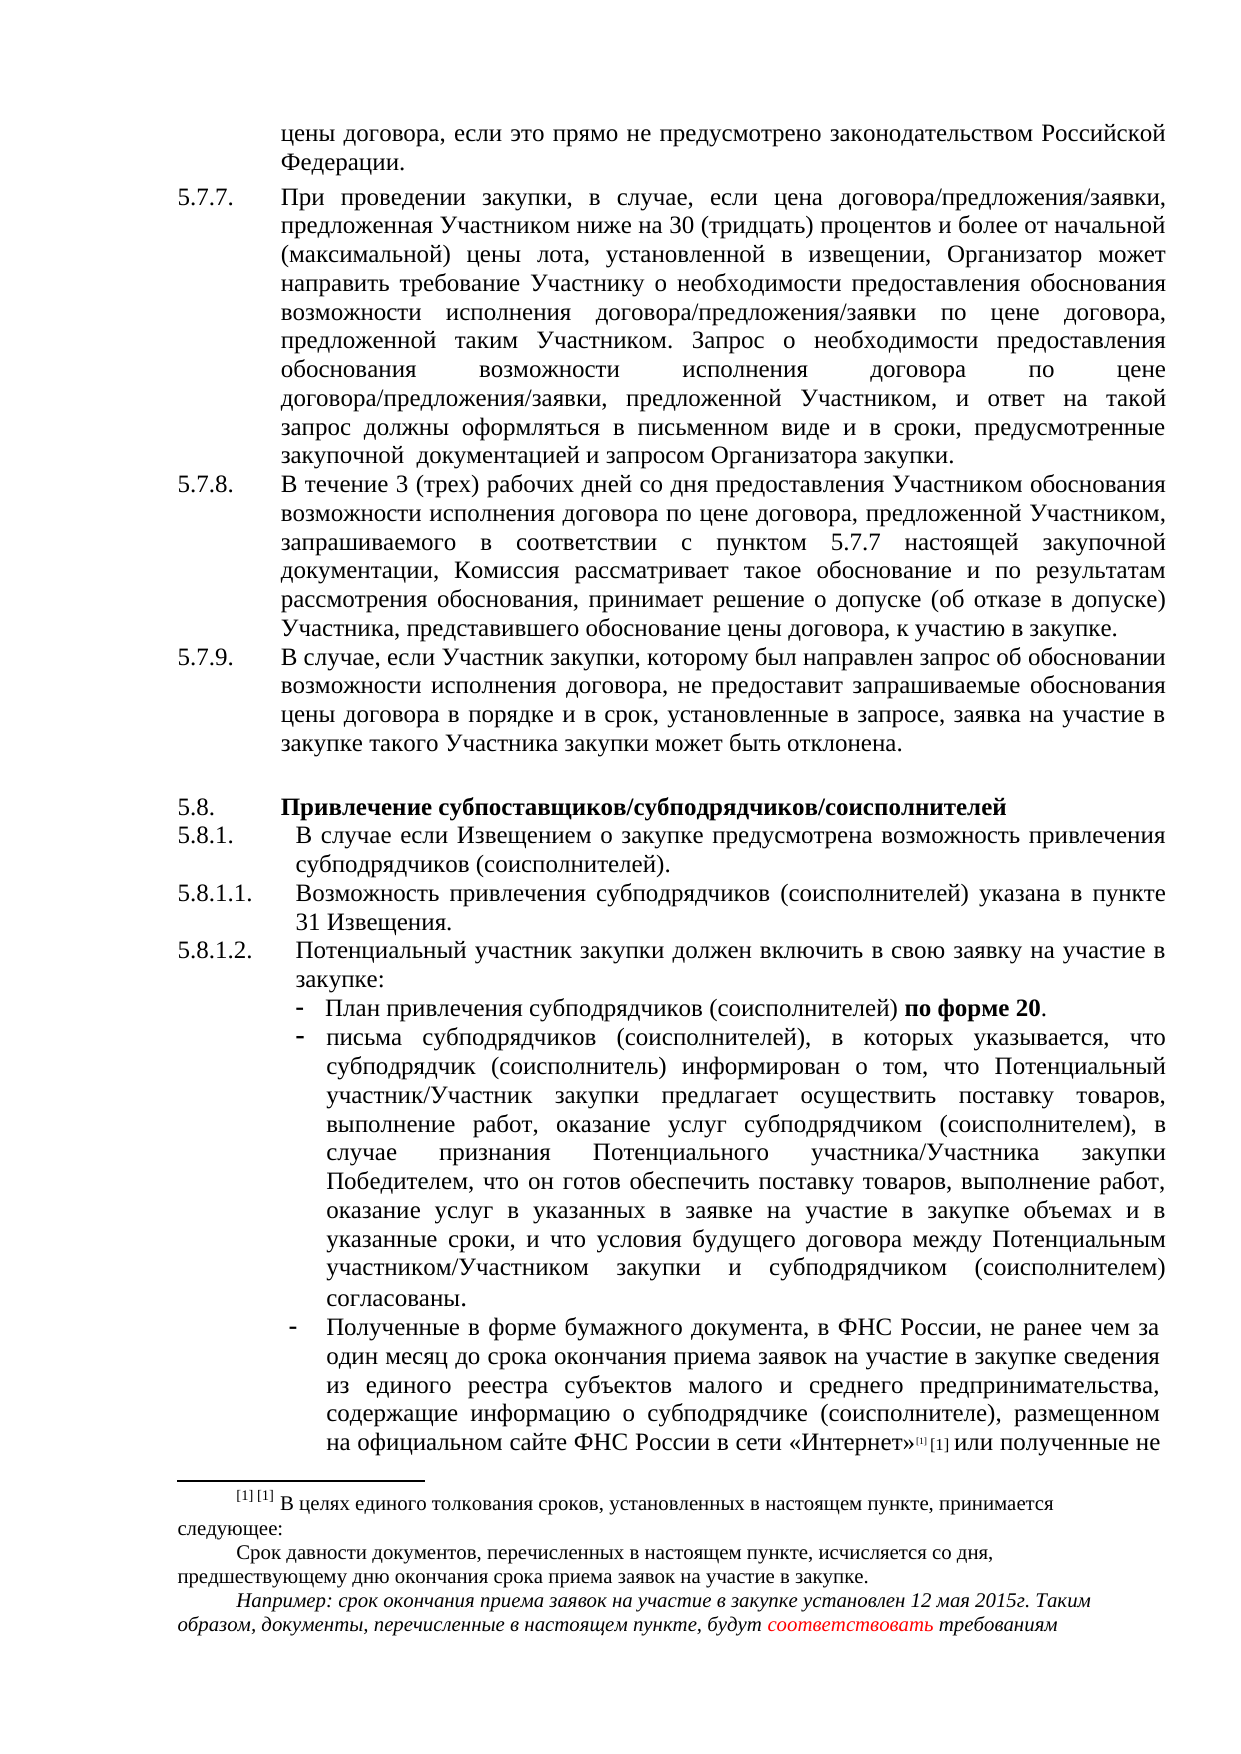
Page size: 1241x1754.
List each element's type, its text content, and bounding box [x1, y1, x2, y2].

list В случае, если Участник закупки, которому был направлен запрос об обосновании возможности исполнения договора, не предоставит запрашиваемые обоснования цены договора в порядке и в срок, установленные в запросе, заявка на участие в закупке такого Участника закупки может быть отклонена. [177, 642, 1167, 757]
list письма субподрядчиков (соисполнителей), в которых указывается, что субподрядчик (соисполнитель) информирован о том, что Потенциальный участник/Участник закупки предлагает осуществить поставку товаров, выполнение работ, оказание услуг субподрядчиком (соисполнителем), в случае признания Потенциального участника/Участника закупки Победителем, что он готов обеспечить поставку товаров, выполнение работ, оказание услуг в указанных в заявке на участие в закупке объемах и в указанные сроки, и что условия будущего договора между Потенциальным участником/Участником закупки и субподрядчиком (соисполнителем) согласованы. [295, 1022, 1167, 1312]
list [288, 1312, 1161, 1456]
list В случае если Извещением о закупке предусмотрена возможность привлечения субподрядчиков (соисполнителей). [177, 821, 1167, 878]
list При проведении закупки, в случае, если цена договора/предложения/заявки, предложенная Участником ниже на 30 (тридцать) процентов и более от начальной (максимальной) цены лота, установленной в извещении, Организатор может направить требование Участнику о необходимости предоставления обоснования возможности исполнения договора/предложения/заявки по цене договора, предложенной таким Участником. Запрос о необходимости предоставления обоснования возможности исполнения договора по цене договора/предложения/заявки, предложенной Участником, и ответ на такой запрос должны оформляться в письменном виде и в сроки, предусмотренные закупочной документацией и запросом Организатора закупки. [177, 182, 1167, 469]
list В течение 3 (трех) рабочих дней со дня предоставления Участником обоснования возможности исполнения договора по цене договора, предложенной Участником, запрашиваемого в соответствии с пунктом 5.7.7 настоящей закупочной документации, Комиссия рассматривает такое обоснование и по результатам рассмотрения обоснования, принимает решение о допуске (об отказе в допуске) Участника, представившего обоснование цены договора, к участию в закупке. [177, 469, 1167, 642]
list Привлечение субпоставщиков/субподрядчиков/соисполнителей [177, 792, 1167, 821]
list План привлечения субподрядчиков (соисполнителей) по форме 20. [295, 993, 1167, 1022]
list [177, 118, 1167, 176]
list Возможность привлечения субподрядчиков (соисполнителей) указана в пункте 31 Извещения. [177, 878, 1167, 936]
list Потенциальный участник закупки должен включить в свою заявку на участие в закупке: [177, 936, 1167, 993]
